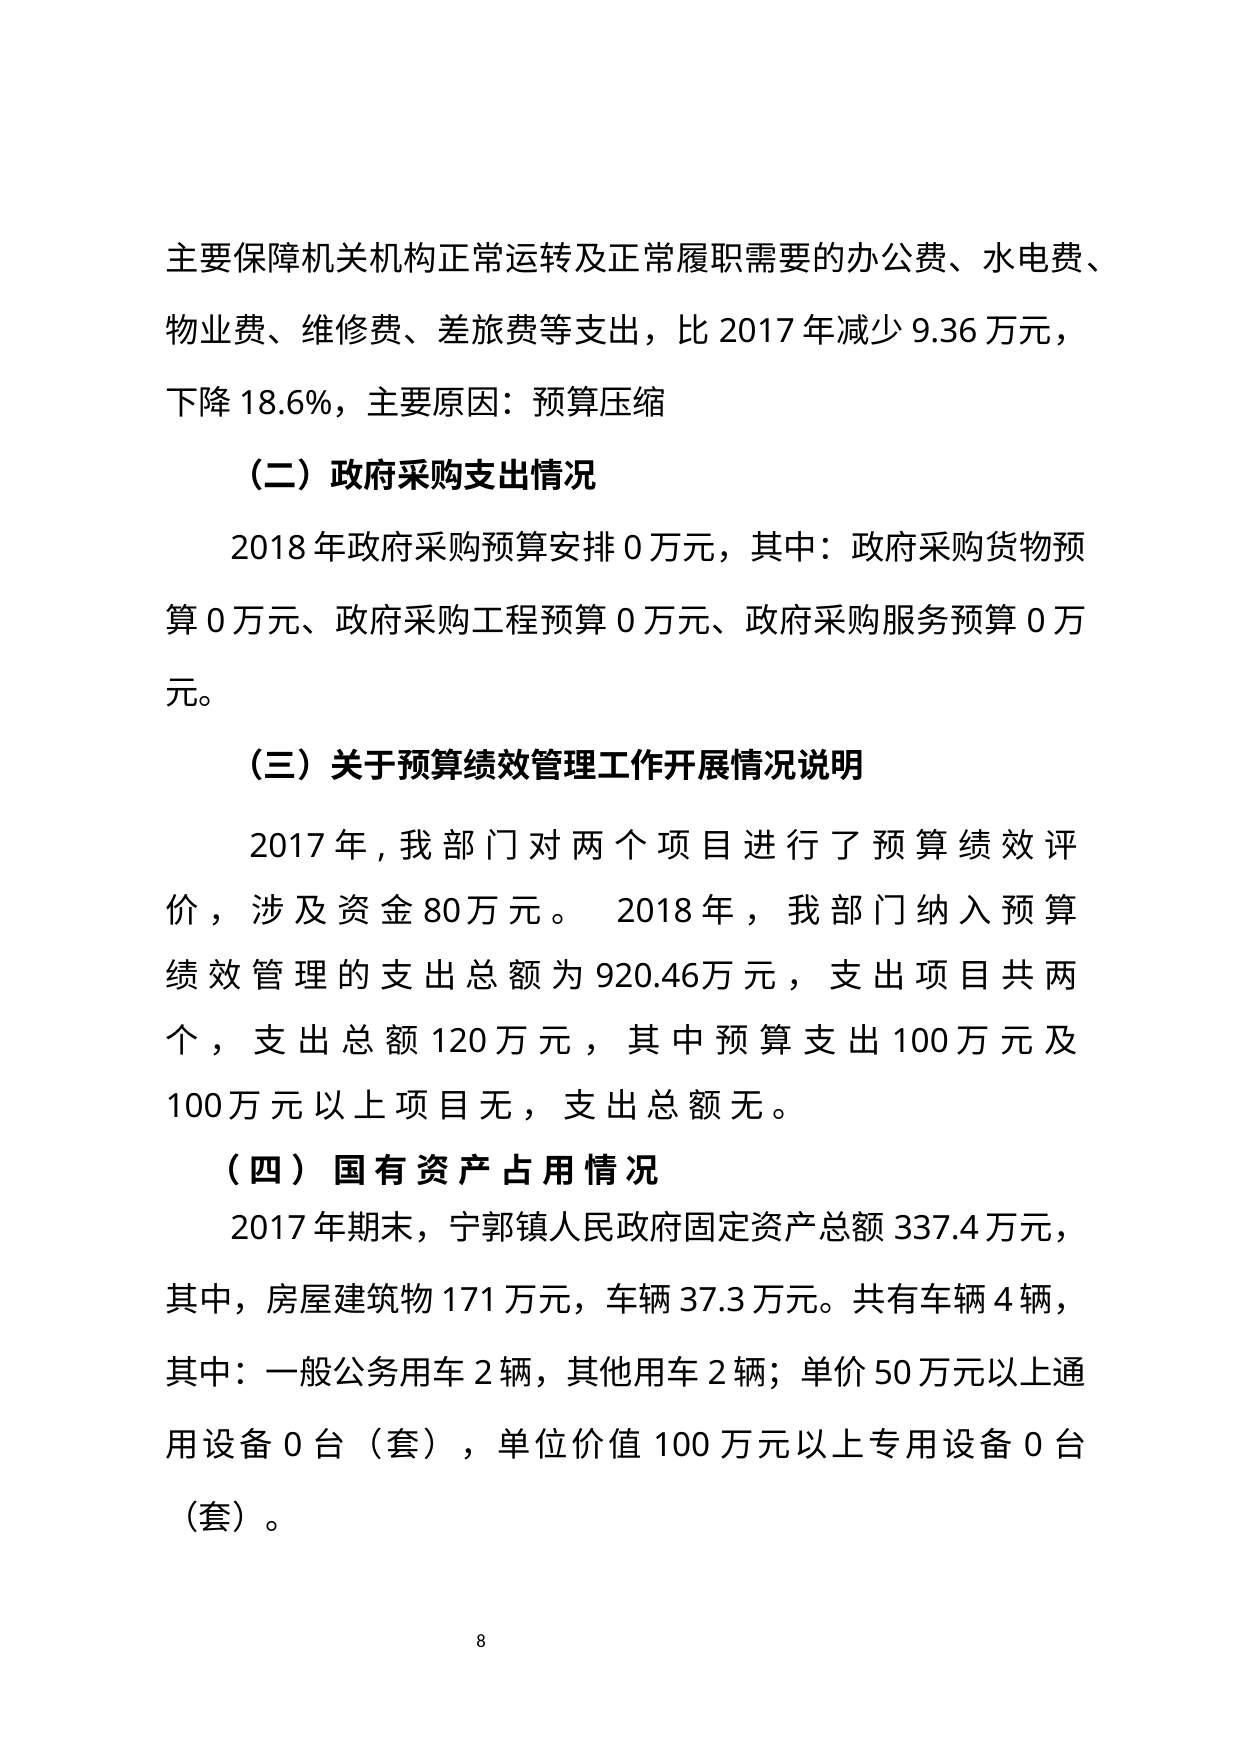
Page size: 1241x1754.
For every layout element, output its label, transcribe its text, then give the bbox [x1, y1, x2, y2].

text 2017年期末，宁郭镇人民政府固定资产总额337.4万元，其中，房屋建筑物171万元，车辆37.3万元。共有车辆4辆，其中：一般公务用车2辆，其他用车2辆；单价50万元以上通用设备0台（套），单位价值100万元以上专用设备0台（套）。 [165, 1201, 1087, 1539]
text （四）国有资产占用情况 [207, 1136, 1087, 1201]
text 2017年,我部门对两个项目进行了预算绩效评价，涉及资金80万元。 2018年，我部门纳入预算绩效管理的支出总额为920.46万元，支出项目共两个，支出总额120万元，其中预算支出100万元及100万元以上项目无，支出总额无。 [165, 811, 1087, 1136]
text （三）关于预算绩效管理工作开展情况说明 [165, 738, 1087, 787]
text （二）政府采购支出情况 [165, 449, 1087, 497]
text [165, 231, 1087, 424]
text 2018年政府采购预算安排0万元，其中：政府采购货物预算0万元、政府采购工程预算0万元、政府采购服务预算0万元。 [165, 521, 1087, 714]
